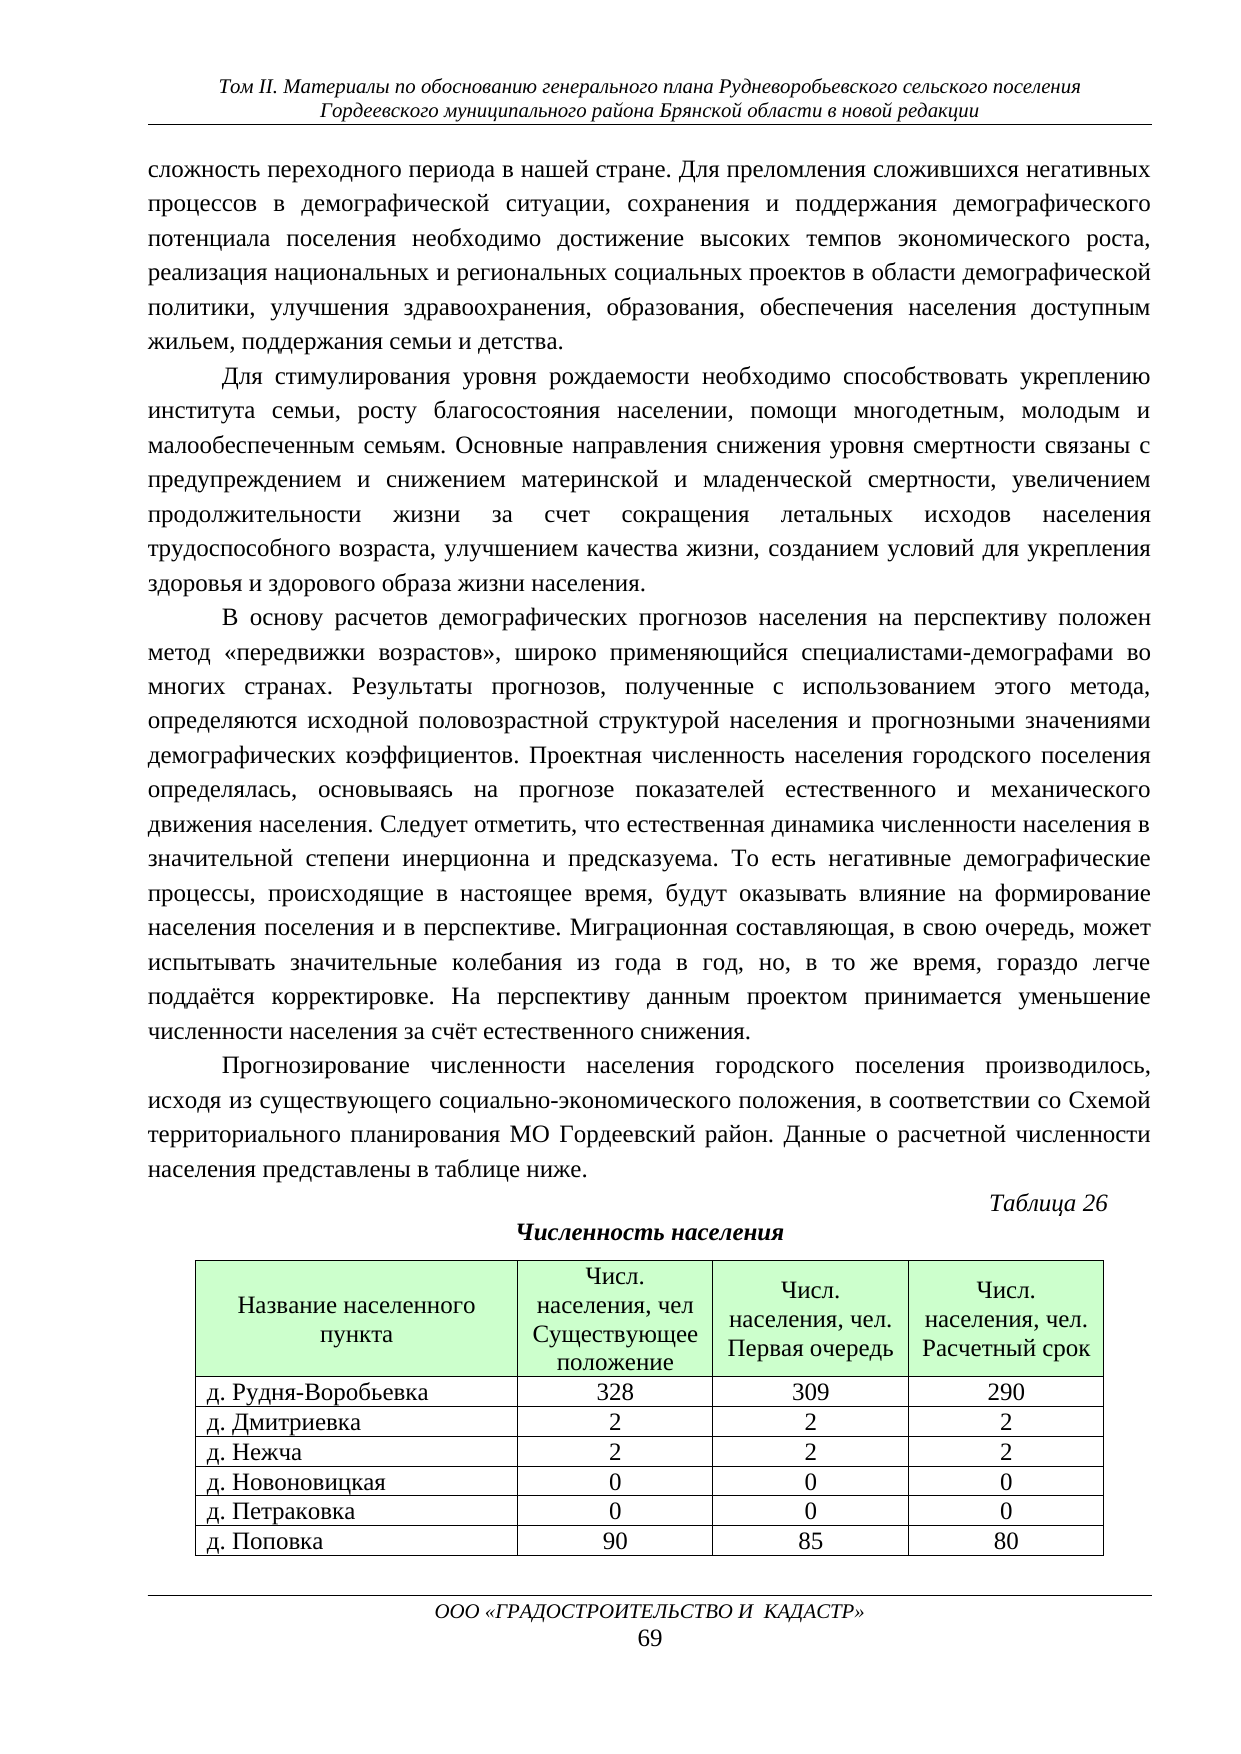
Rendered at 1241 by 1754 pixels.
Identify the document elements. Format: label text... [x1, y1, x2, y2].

table_cell 2 [518, 1437, 712, 1466]
table_cell 0 [713, 1467, 908, 1495]
table_cell 0 [518, 1496, 712, 1525]
table_cell 0 [713, 1496, 908, 1525]
table_cell д. Рудня-Воробьевка [196, 1377, 517, 1406]
table_header Название населенного пункта [196, 1261, 517, 1376]
table_cell 80 [909, 1526, 1103, 1555]
table_cell 0 [909, 1496, 1103, 1525]
table_cell 2 [713, 1437, 908, 1466]
table_header Числ. населения, чел. Первая очередь [713, 1261, 908, 1376]
table_cell 90 [518, 1526, 712, 1555]
table_cell 0 [909, 1467, 1103, 1495]
table_cell 2 [518, 1407, 712, 1436]
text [148, 154, 1152, 355]
table_cell д. Новоновицкая [196, 1467, 517, 1495]
table_cell д. Поповка [196, 1526, 517, 1555]
text Численность населения [148, 1217, 1152, 1246]
text В основу расчетов демографических прогнозов населения на перспективу положен метод «передвижки возрастов», широко применяющийся специалистами-демографами во многих странах. Результаты прогнозов, полученные с использованием этого метода, определяются исходной половозрастной структурой населения и прогнозными значениями демографических коэффициентов. Проектная численность населения городского поселения определялась, основываясь на прогнозе показателей естественного и механического движения населения. Следует отметить, что естественная динамика численности населения в значительной степени инерционна и предсказуема. То есть негативные демографические процессы, происходящие в настоящее время, будут оказывать влияние на формирование населения поселения и в перспективе. Миграционная составляющая, в свою очередь, может испытывать значительные колебания из года в год, но, в то же время, гораздо легче поддаётся корректировке. На перспективу данным проектом принимается уменьшение численности населения за счёт естественного снижения. [148, 602, 1152, 1044]
table_cell 0 [518, 1467, 712, 1495]
table_cell 328 [518, 1377, 712, 1406]
table_header Числ. населения, чел Существующее положение [518, 1261, 712, 1376]
table_cell 2 [909, 1437, 1103, 1466]
table_cell д. Петраковка [196, 1496, 517, 1525]
table_cell 85 [713, 1526, 908, 1555]
table_cell 2 [713, 1407, 908, 1436]
table_header Числ. населения, чел. Расчетный срок [909, 1261, 1103, 1376]
table_cell 290 [909, 1377, 1103, 1406]
table_cell 2 [909, 1407, 1103, 1436]
text Прогнозирование численности населения городского поселения производилось, исходя из существующего социально-экономического положения, в соответствии со Схемой территориального планирования МО Гордеевский район. Данные о расчетной численности населения представлены в таблице ниже. [148, 1050, 1152, 1182]
text Для стимулирования уровня рождаемости необходимо способствовать укреплению института семьи, росту благосостояния населении, помощи многодетным, молодым и малообеспеченным семьям. Основные направления снижения уровня смертности связаны с предупреждением и снижением материнской и младенческой смертности, увеличением продолжительности жизни за счет сокращения летальных исходов населения трудоспособного возраста, улучшением качества жизни, созданием условий для укрепления здоровья и здорового образа жизни населения. [148, 361, 1152, 596]
table_cell 309 [713, 1377, 908, 1406]
table_cell д. Нежча [196, 1437, 517, 1466]
table_cell д. Дмитриевка [196, 1407, 517, 1436]
text Таблица 26 [148, 1188, 1107, 1217]
